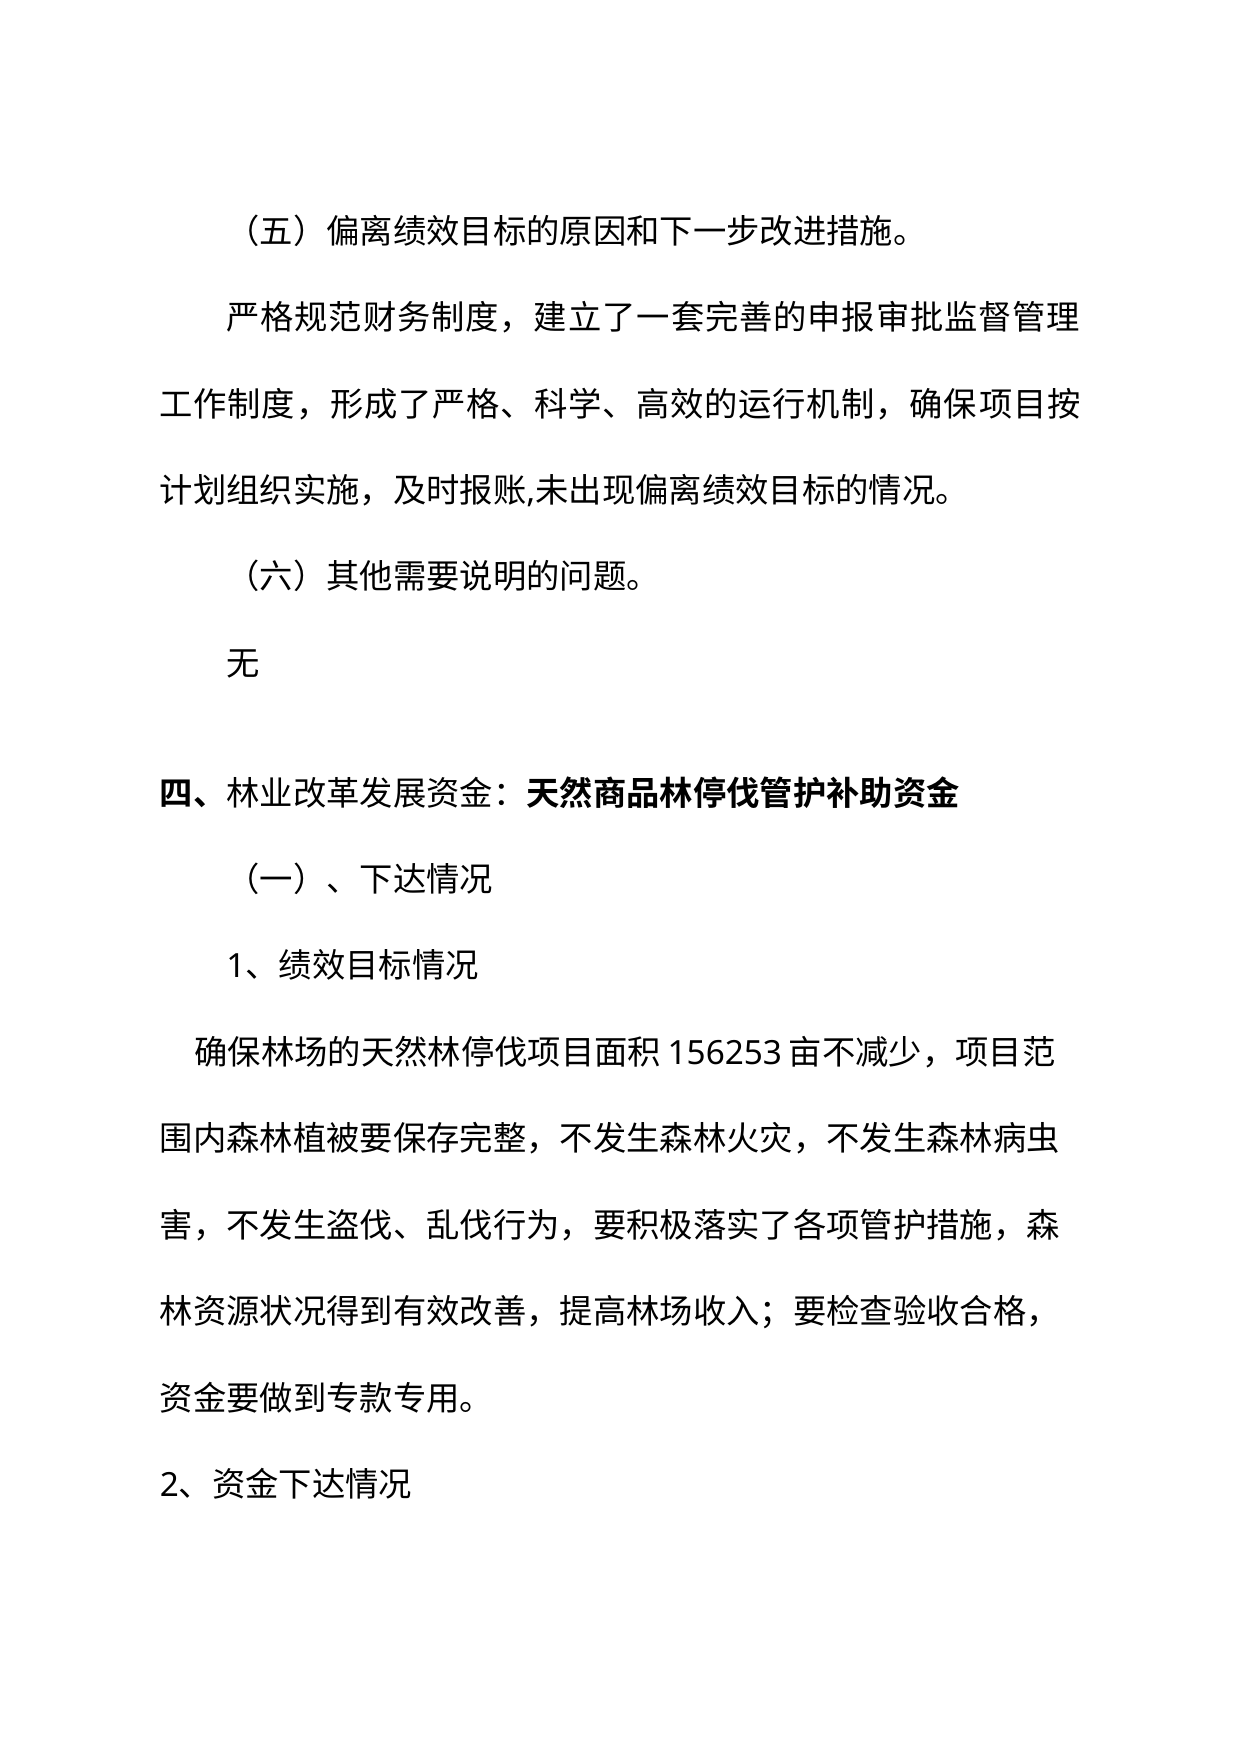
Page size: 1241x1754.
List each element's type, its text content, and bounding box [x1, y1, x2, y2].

list （五）偏离绩效目标的原因和下一步改进措施。 [159, 185, 1081, 272]
list 2、资金下达情况 [159, 1439, 1081, 1525]
list （六）其他需要说明的问题。 [159, 531, 1081, 618]
list 严格规范财务制度，建立了一套完善的申报审批监督管理工作制度，形成了严格、科学、高效的运行机制，确保项目按计划组织实施，及时报账,未出现偏离绩效目标的情况。 [159, 272, 1081, 531]
text 确保林场的天然林停伐项目面积156253亩不减少，项目范围内森林植被要保存完整，不发生森林火灾，不发生森林病虫害，不发生盗伐、乱伐行为，要积极落实了各项管护措施，森林资源状况得到有效改善，提高林场收入；要检查验收合格，资金要做到专款专用。 [159, 1007, 1081, 1439]
text 1、绩效目标情况 [159, 920, 1081, 1007]
list （一）、下达情况 [159, 834, 1081, 920]
list 无 [159, 618, 1081, 704]
text 四、林业改革发展资金：天然商品林停伐管护补助资金 [159, 747, 1081, 834]
